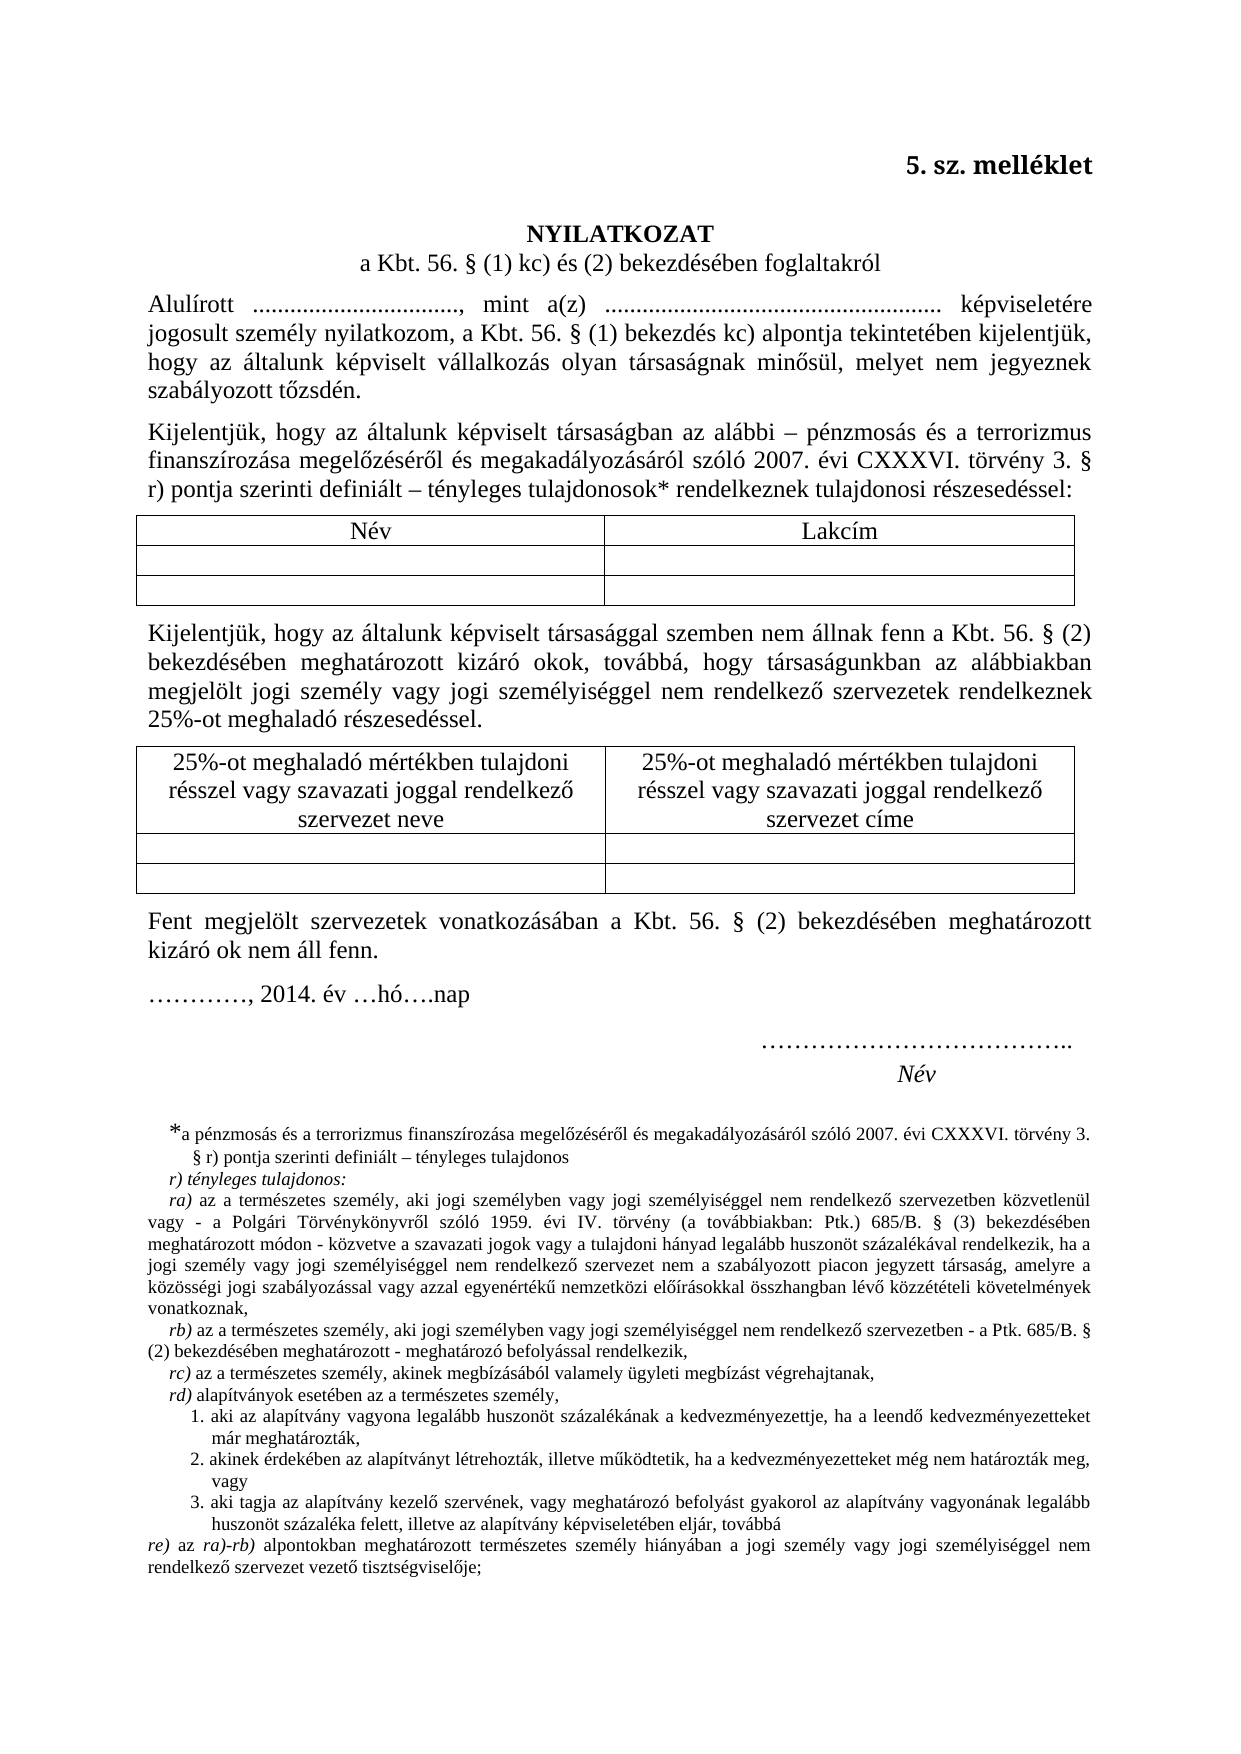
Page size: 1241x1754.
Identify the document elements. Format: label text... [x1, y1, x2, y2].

table_cell [605, 546, 1074, 575]
text 3. aki tagja az alapítvány kezelő szervének, vagy meghatározó befolyást gyakorol az alapítvány vagyonának legalább huszonöt százaléka felett, illetve az alapítvány képviseletében eljár, továbbá [190, 1491, 1093, 1534]
table_cell [137, 864, 605, 893]
text Fent megjelölt szervezetek vonatkozásában a Kbt. 56. § (2) bekezdésében meghatározott kizáró ok nem áll fenn. [148, 906, 1093, 964]
table_header Név [137, 516, 604, 545]
text Név [148, 1055, 1093, 1089]
table_cell [605, 576, 1074, 605]
text 5. sz. melléklet [148, 148, 1093, 182]
text 2. akinek érdekében az alapítványt létrehozták, illetve működtetik, ha a kedvezményezetteket még nem határozták meg, vagy [190, 1448, 1093, 1491]
text re) az ra)-rb) alpontokban meghatározott természetes személy hiányában a jogi személy vagy jogi személyiséggel nem rendelkező szervezet vezető tisztségviselője; [148, 1534, 1093, 1577]
text rc) az a természetes személy, akinek megbízásából valamely ügyleti megbízást végrehajtanak, [148, 1362, 1093, 1383]
table_cell [606, 864, 1074, 893]
table_cell [137, 576, 604, 605]
text r) tényleges tulajdonos: [148, 1168, 1093, 1189]
text Kijelentjük, hogy az általunk képviselt társasággal szemben nem állnak fenn a Kbt. 56. § (2) bekezdésében meghatározott kizáró okok, továbbá, hogy társaságunkban az alábbiakban megjelölt jogi személy vagy jogi személyiséggel nem rendelkező szervezetek rendelkeznek 25%-ot meghaladó részesedéssel. [148, 618, 1093, 733]
text ra) az a természetes személy, aki jogi személyben vagy jogi személyiséggel nem rendelkező szervezetben közvetlenül vagy - a Polgári Törvénykönyvről szóló 1959. évi IV. törvény (a továbbiakban: Ptk.) 685/B. § (3) bekezdésében meghatározott módon - közvetve a szavazati jogok vagy a tulajdoni hányad legalább huszonöt százalékával rendelkezik, ha a jogi személy vagy jogi személyiséggel nem rendelkező szervezet nem a szabályozott piacon jegyzett társaság, amelyre a közösségi jogi szabályozással vagy azzal egyenértékű nemzetközi előírásokkal összhangban lévő közzétételi követelmények vonatkoznak, [148, 1189, 1093, 1319]
text rd) alapítványok esetében az a természetes személy, [148, 1383, 1093, 1405]
table_header 25%-ot meghaladó mértékben tulajdoni résszel vagy szavazati joggal rendelkező szervezet neve [137, 747, 605, 833]
text *a pénzmosás és a terrorizmus finanszírozása megelőzéséről és megakadályozásáról szóló 2007. évi CXXXVI. törvény 3. § r) pontja szerinti definiált – tényleges tulajdonos [169, 1117, 1093, 1168]
table_header Lakcím [605, 516, 1074, 545]
text rb) az a természetes személy, aki jogi személyben vagy jogi személyiséggel nem rendelkező szervezetben - a Ptk. 685/B. § (2) bekezdésében meghatározott - meghatározó befolyással rendelkezik, [148, 1319, 1093, 1362]
text 1. aki az alapítvány vagyona legalább huszonöt százalékának a kedvezményezettje, ha a leendő kedvezményezetteket már meghatározták, [190, 1405, 1093, 1448]
table_cell [606, 834, 1074, 863]
text Kijelentjük, hogy az általunk képviselt társaságban az alábbi – pénzmosás és a terrorizmus finanszírozása megelőzéséről és megakadályozásáról szóló 2007. évi CXXXVI. törvény 3. § r) pontja szerinti definiált – tényleges tulajdonosok* rendelkeznek tulajdonosi részesedéssel: [148, 417, 1093, 503]
table_cell [137, 834, 605, 863]
table_cell [137, 546, 604, 575]
text …………, 2014. év …hó….nap [148, 976, 1093, 1009]
text Alulírott ................................., mint a(z) ...................................................... képviseletére jogosult személy nyilatkozom, a Kbt. 56. § (1) bekezdés kc) alpontja tekintetében kijelentjük, hogy az általunk képviselt vállalkozás olyan társaságnak minősül, melyet nem jegyeznek szabályozott tőzsdén. [148, 289, 1093, 404]
text ……………………………….. [148, 1022, 1093, 1055]
text nYILATKOZAT [148, 219, 1093, 248]
table_header 25%-ot meghaladó mértékben tulajdoni résszel vagy szavazati joggal rendelkező szervezet címe [606, 747, 1074, 833]
text a Kbt. 56. § (1) kc) és (2) bekezdésében foglaltakról [148, 248, 1093, 277]
